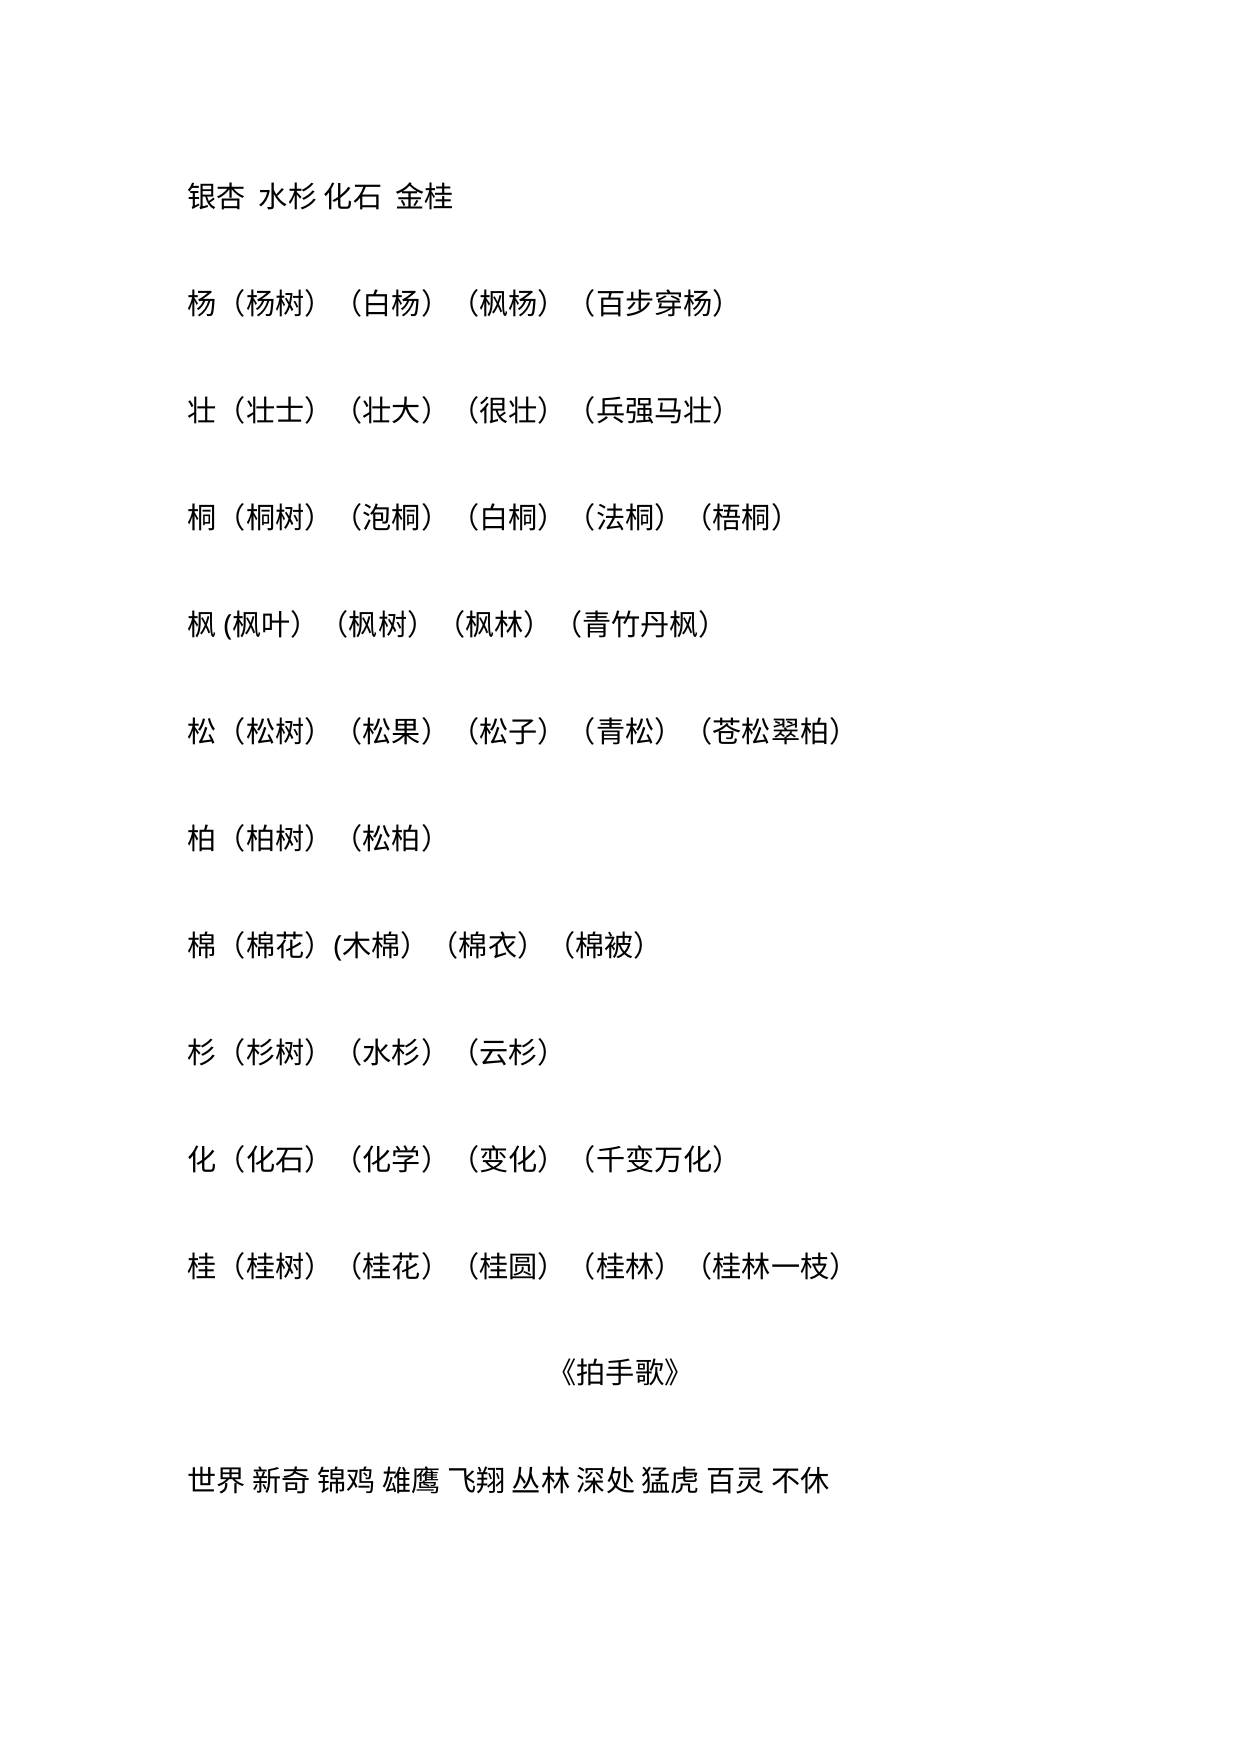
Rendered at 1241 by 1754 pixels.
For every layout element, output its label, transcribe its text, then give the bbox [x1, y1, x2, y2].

text 柏（柏树）（松柏） [187, 804, 1053, 869]
text 桂（桂树）（桂花）（桂圆）（桂林）（桂林一枝） [187, 1232, 1053, 1297]
text 银杏 水杉 化石 金桂 [187, 162, 1053, 227]
text 世界 新奇 锦鸡 雄鹰 飞翔 丛林 深处 猛虎 百灵 不休 [187, 1446, 1053, 1511]
text 桐（桐树）（泡桐）（白桐）（法桐）（梧桐） [187, 483, 1053, 548]
text 壮（壮士）（壮大）（很壮）（兵强马壮） [187, 376, 1053, 441]
text 化（化石）（化学）（变化）（千变万化） [187, 1125, 1053, 1190]
text 棉（棉花）(木棉）（棉衣）（棉被） [187, 911, 1053, 976]
text 杨（杨树）（白杨）（枫杨）（百步穿杨） [187, 269, 1053, 334]
text 枫 (枫叶）（枫树）（枫林）（青竹丹枫） [187, 590, 1053, 655]
text 杉（杉树）（水杉）（云杉） [187, 1018, 1053, 1083]
text 松（松树）（松果）（松子）（青松）（苍松翠柏） [187, 697, 1053, 762]
text 《拍手歌》 [187, 1339, 1053, 1404]
